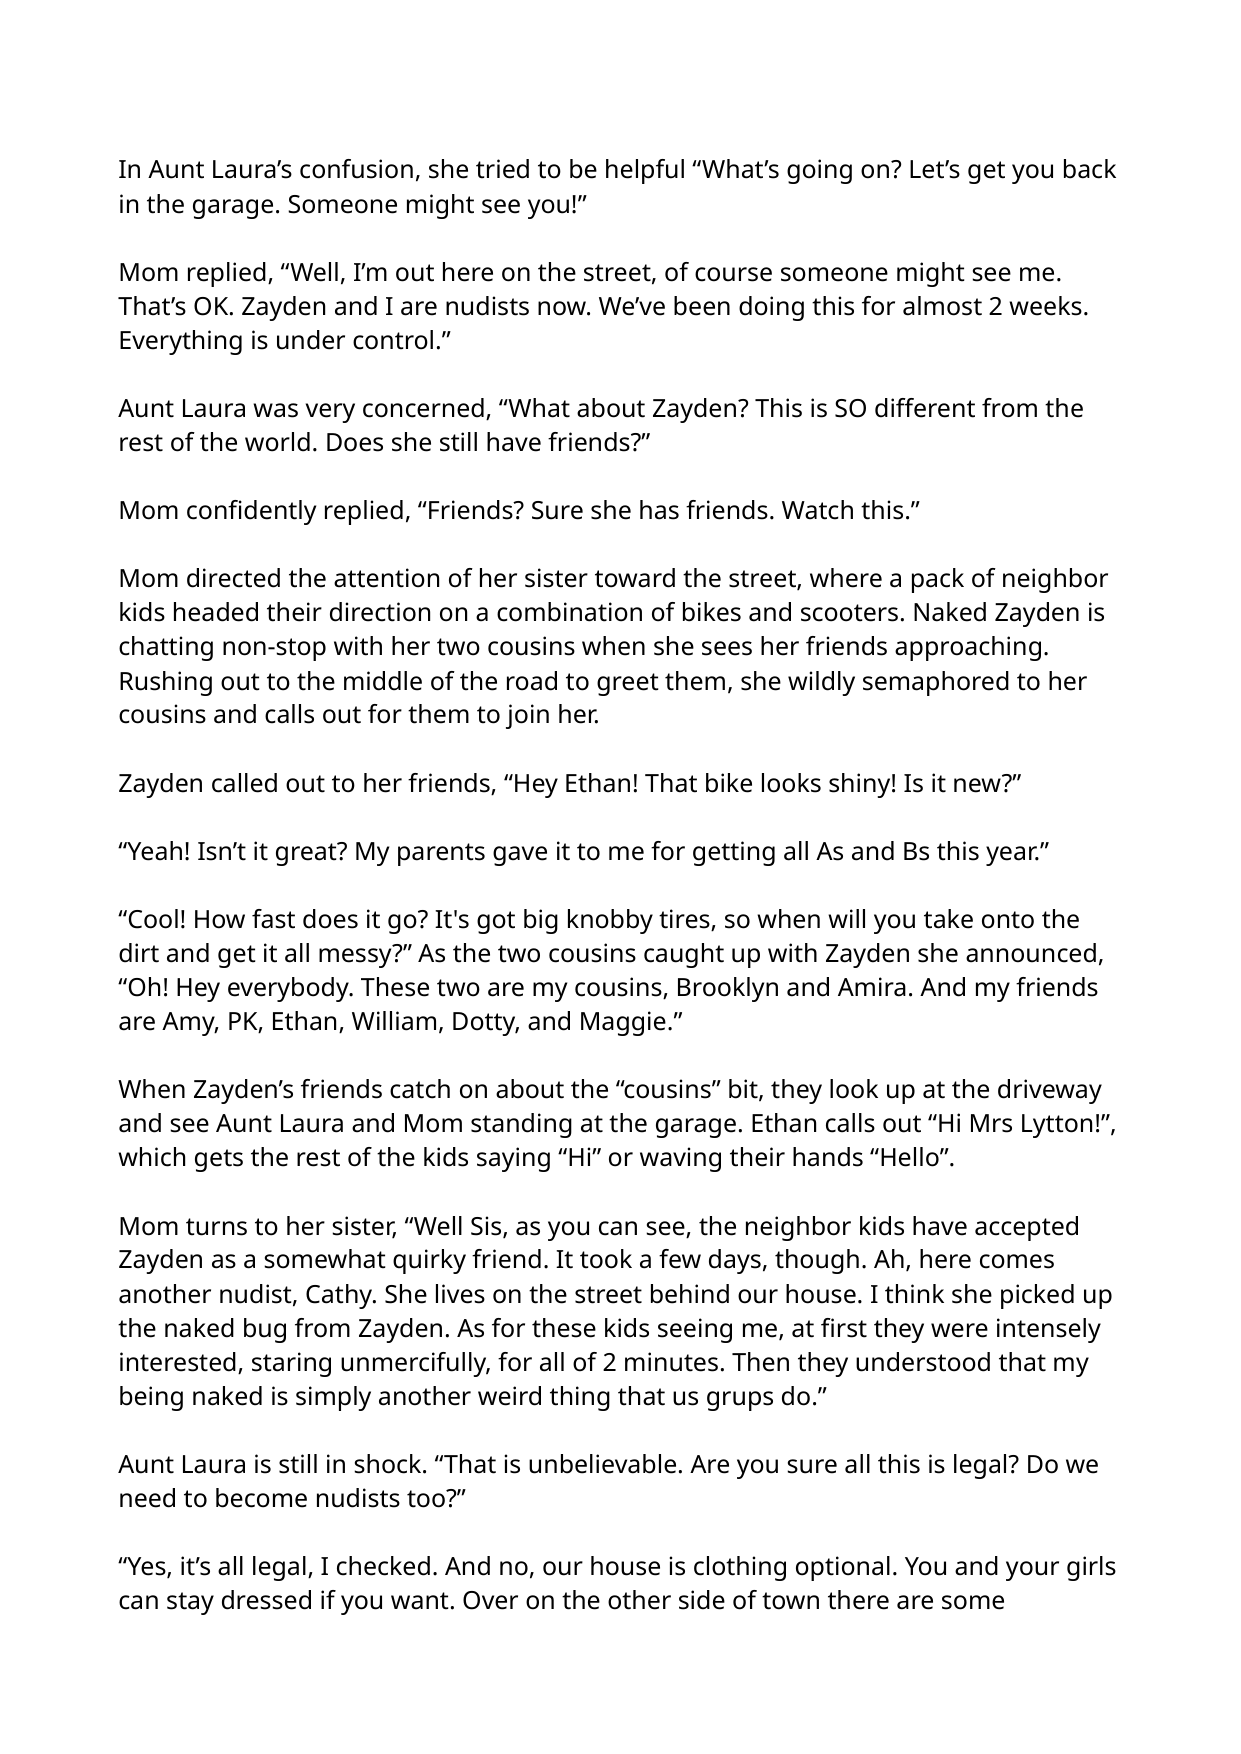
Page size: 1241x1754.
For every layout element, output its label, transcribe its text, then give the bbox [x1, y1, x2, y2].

text Mom confidently replied, “Friends? Sure she has friends. Watch this.” [118, 493, 1122, 527]
text When Zayden’s friends catch on about the “cousins” bit, they look up at the driveway and see Aunt Laura and Mom standing at the garage. Ethan calls out “Hi Mrs Lytton!”, which gets the rest of the kids saying “Hi” or waving their hands “Hello”. [118, 1072, 1122, 1174]
text Aunt Laura was very concerned, “What about Zayden? This is SO different from the rest of the world. Does she still have friends?” [118, 391, 1122, 459]
text Zayden called out to her friends, “Hey Ethan! That bike looks shiny! Is it new?” [118, 765, 1122, 799]
text “Yeah! Isn’t it great? My parents gave it to me for getting all As and Bs this year.” [118, 833, 1122, 867]
text “Cool! How fast does it go? It's got big knobby tires, so when will you take onto the dirt and get it all messy?” As the two cousins caught up with Zayden she announced, “Oh! Hey everybody. These two are my cousins, Brooklyn and Amira. And my friends are Amy, PK, Ethan, William, Dotty, and Maggie.” [118, 902, 1122, 1038]
text Mom replied, “Well, I’m out here on the street, of course someone might see me. That’s OK. Zayden and I are nudists now. We’ve been doing this for almost 2 weeks. Everything is under control.” [118, 254, 1122, 357]
text Aunt Laura is still in shock. “That is unbelievable. Are you sure all this is legal? Do we need to become nudists too?” [118, 1447, 1122, 1515]
text Mom turns to her sister, “Well Sis, as you can see, the neighbor kids have accepted Zayden as a somewhat quirky friend. It took a few days, though. Ah, here comes another nudist, Cathy. She lives on the street behind our house. I think she picked up the naked bug from Zayden. As for these kids seeing me, at first they were intensely interested, staring unmercifully, for all of 2 minutes. Then they understood that my being naked is simply another weird thing that us grups do.” [118, 1208, 1122, 1412]
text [118, 1549, 1122, 1617]
text In Aunt Laura’s confusion, she tried to be helpful “What’s going on? Let’s get you back in the garage. Someone might see you!” [118, 152, 1122, 220]
text Mom directed the attention of her sister toward the street, where a pack of neighbor kids headed their direction on a combination of bikes and scooters. Naked Zayden is chatting non-stop with her two cousins when she sees her friends approaching. Rushing out to the middle of the road to greet them, she wildly semaphored to her cousins and calls out for them to join her. [118, 561, 1122, 731]
